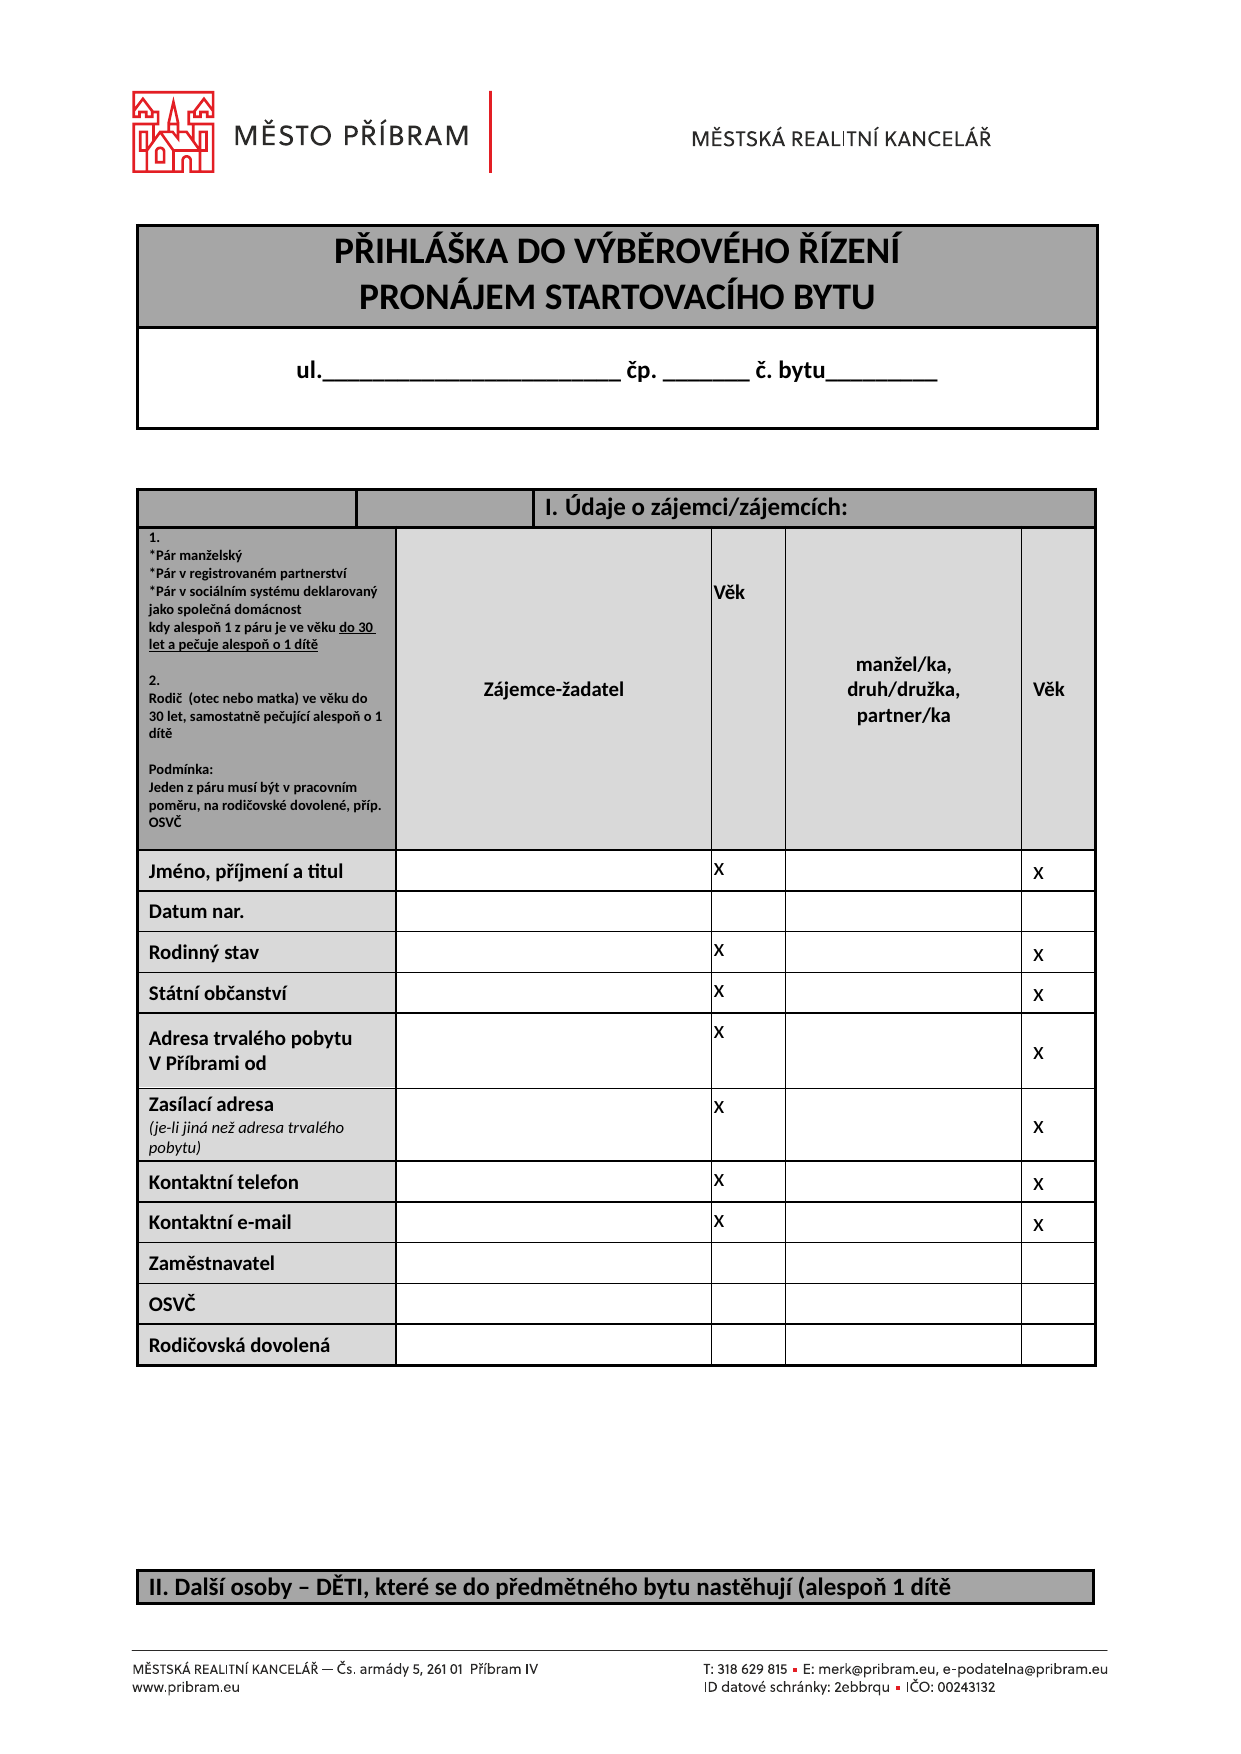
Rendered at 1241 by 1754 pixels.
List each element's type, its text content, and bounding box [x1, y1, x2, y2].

table_cell x [1022, 932, 1094, 972]
table_cell [1022, 1243, 1094, 1283]
table_cell [397, 892, 711, 931]
table_cell Kontaktní telefon [139, 1162, 395, 1201]
table_cell [712, 1325, 785, 1364]
table_cell x [1022, 973, 1094, 1012]
table_cell [786, 1089, 1021, 1160]
table_cell Věk [1022, 529, 1094, 849]
table_cell Datum nar. [139, 892, 395, 931]
table_cell [1022, 1284, 1094, 1323]
table_header [139, 491, 355, 526]
table_cell Zaměstnavatel [139, 1243, 395, 1283]
table_cell x [1022, 851, 1094, 890]
table_cell [786, 892, 1021, 931]
table_cell [786, 1162, 1021, 1201]
table_header [358, 491, 532, 526]
table_cell [786, 1325, 1021, 1364]
table_cell [786, 973, 1021, 1012]
table_cell 1. *Pár manželský *Pár v registrovaném partnerství *Pár v sociálním systému deklarovaný jako společná domácnost kdy alespoň 1 z páru je ve věku do 30 let a pečuje alespoň o 1 dítě 2. Rodič (otec nebo matka) ve věku do 30 let, samostatně pečující alespoň o 1 dítě Podmínka: Jeden z páru musí být v pracovním poměru, na rodičovské dovolené, příp. OSVČ [139, 529, 395, 849]
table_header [139, 1572, 1092, 1602]
table_cell ul.________________________ čp. _______ č. bytu_________ [139, 329, 1096, 427]
table_header PŘIHLÁŠKA DO VÝBĚROVÉHO ŘÍZENÍ PRONÁJEM STARTOVACÍHO BYTU [139, 227, 1096, 326]
table_cell Věk [712, 529, 785, 849]
table_cell x [1022, 1162, 1094, 1201]
table_cell [786, 1243, 1021, 1283]
table_cell [786, 1284, 1021, 1323]
table_cell x [712, 851, 785, 890]
table_cell manžel/ka, druh/družka, partner/ka [786, 529, 1021, 849]
table_cell x [1022, 1089, 1094, 1160]
table_cell [397, 1203, 711, 1242]
table_cell x [712, 973, 785, 1012]
table_cell [397, 973, 711, 1012]
table_cell Státní občanství [139, 973, 395, 1012]
table_cell x [712, 932, 785, 972]
table_cell [397, 1089, 711, 1160]
table_cell [712, 1284, 785, 1323]
table_cell OSVČ [139, 1284, 395, 1323]
table_cell [712, 1243, 785, 1283]
table_cell x [712, 1014, 785, 1087]
table_cell [786, 1203, 1021, 1242]
table_cell x [712, 1203, 785, 1242]
table_cell x [1022, 1203, 1094, 1242]
table_cell [397, 932, 711, 972]
table_cell Adresa trvalého pobytu V Příbrami od [139, 1014, 395, 1087]
table_cell [397, 1014, 711, 1087]
table_cell x [712, 1162, 785, 1201]
table_cell [397, 851, 711, 890]
table_cell [397, 1243, 711, 1283]
table_cell [786, 1014, 1021, 1087]
table_cell [786, 932, 1021, 972]
table_cell [397, 1325, 711, 1364]
table_cell Kontaktní e-mail [139, 1203, 395, 1242]
table_cell Zasílací adresa (je-li jiná než adresa trvalého pobytu) [139, 1089, 395, 1160]
table_cell [1022, 1325, 1094, 1364]
table_cell [1022, 892, 1094, 931]
table_cell Jméno, příjmení a titul [139, 851, 395, 890]
table_cell Zájemce-žadatel [397, 529, 711, 849]
table_cell [397, 1284, 711, 1323]
table_cell [786, 851, 1021, 890]
table_cell Rodinný stav [139, 932, 395, 972]
table_cell x [712, 1089, 785, 1160]
table_cell x [1022, 1014, 1094, 1087]
table_cell [397, 1162, 711, 1201]
table_cell [712, 892, 785, 931]
table_cell Rodičovská dovolená [139, 1325, 395, 1364]
table_header I. Údaje o zájemci/zájemcích: [535, 491, 1094, 526]
